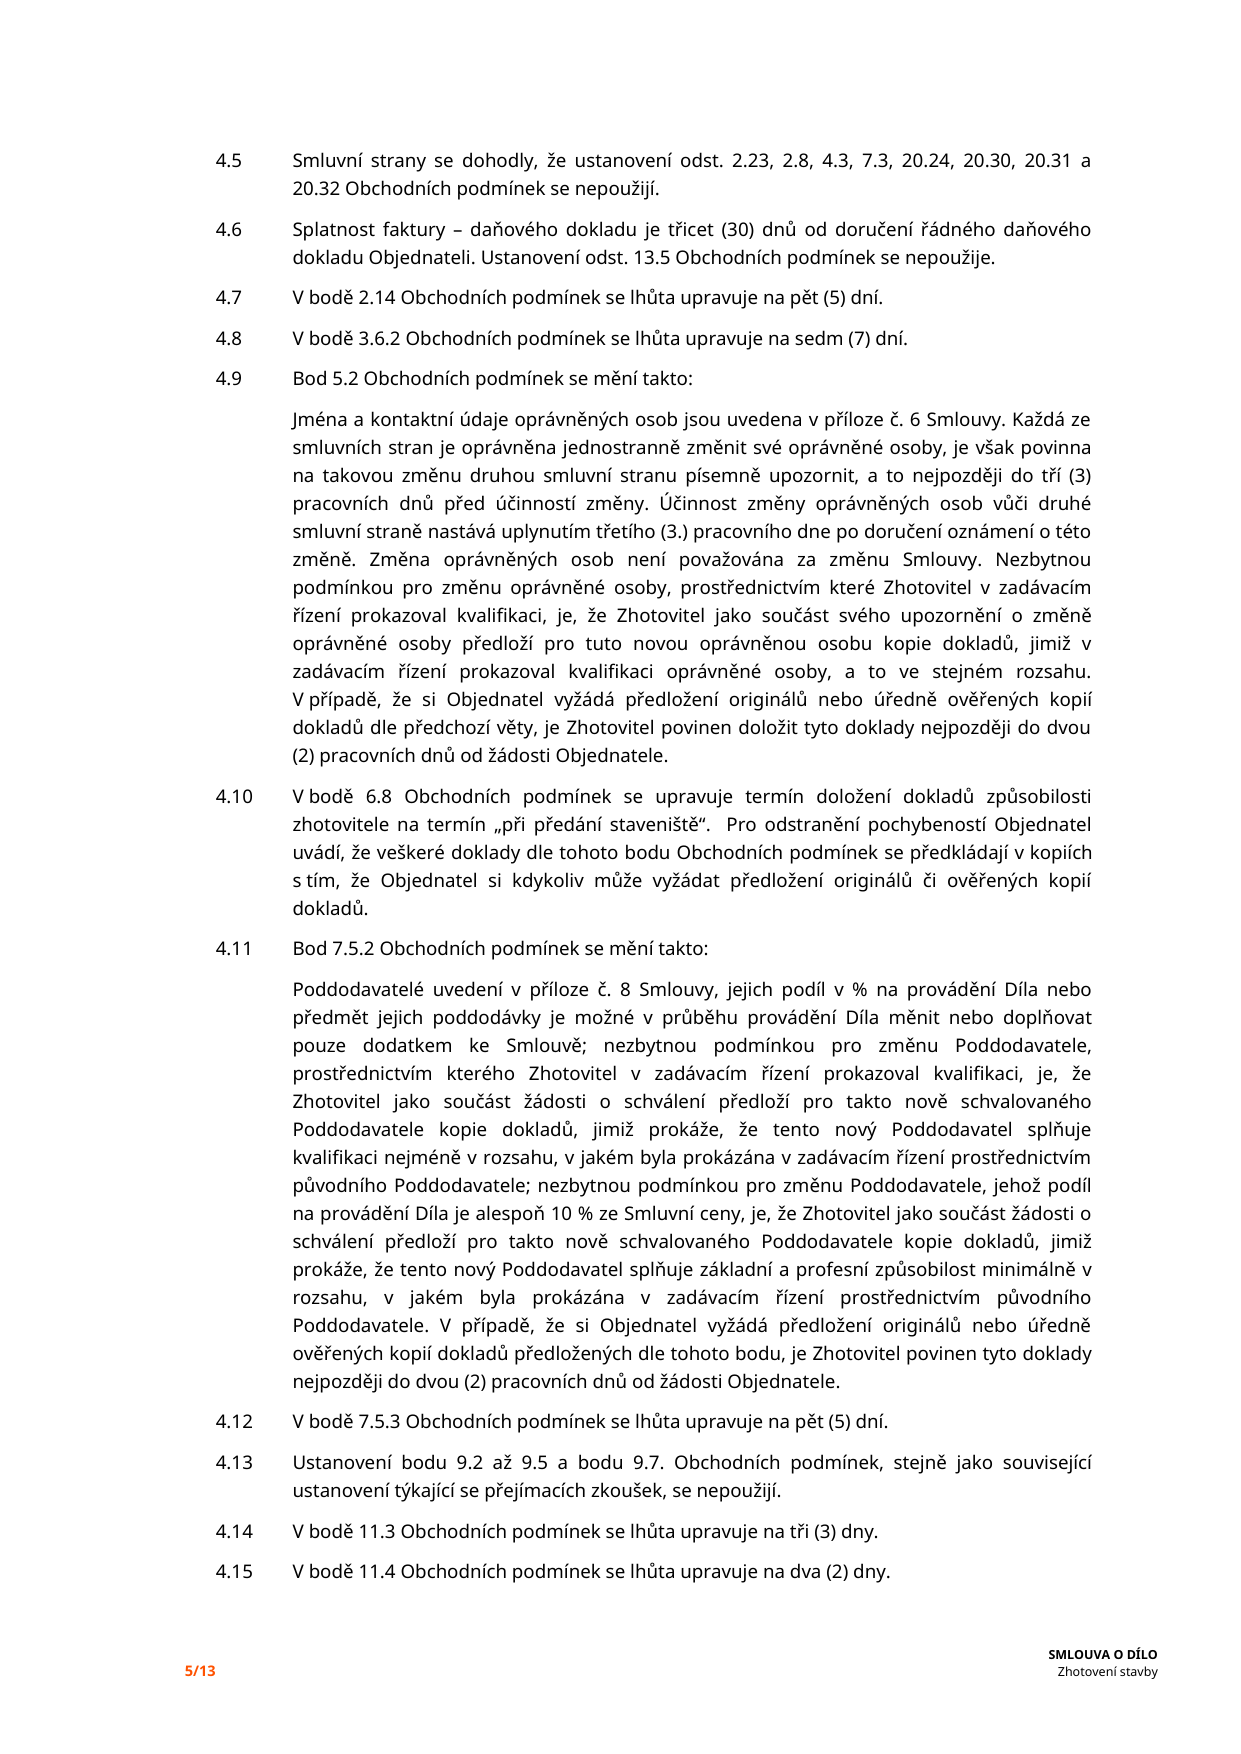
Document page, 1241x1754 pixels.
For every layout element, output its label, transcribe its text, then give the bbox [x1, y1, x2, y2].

text V bodě 2.14 Obchodních podmínek se lhůta upravuje na pět (5) dní. [216, 284, 1093, 310]
text Splatnost faktury – daňového dokladu je třicet (30) dnů od doručení řádného daňového dokladu Objednateli. Ustanovení odst. 13.5 Obchodních podmínek se nepoužije. [216, 216, 1093, 269]
text V bodě 6.8 Obchodních podmínek se upravuje termín doložení dokladů způsobilosti zhotovitele na termín „při předání staveniště“. Pro odstranění pochybeností Objednatel uvádí, že veškeré doklady dle tohoto bodu Obchodních podmínek se předkládají v kopiích s tím, že Objednatel si kdykoliv může vyžádat předložení originálů či ověřených kopií dokladů. [216, 783, 1093, 921]
text Bod 7.5.2 Obchodních podmínek se mění takto: [216, 936, 1093, 961]
text Bod 5.2 Obchodních podmínek se mění takto: [216, 366, 1093, 391]
text Ustanovení bodu 9.2 až 9.5 a bodu 9.7. Obchodních podmínek, stejně jako související ustanovení týkající se přejímacích zkoušek, se nepoužijí. [216, 1449, 1093, 1503]
text V bodě 11.3 Obchodních podmínek se lhůta upravuje na tři (3) dny. [216, 1518, 1093, 1543]
text V bodě 3.6.2 Obchodních podmínek se lhůta upravuje na sedm (7) dní. [216, 325, 1093, 351]
text Jména a kontaktní údaje oprávněných osob jsou uvedena v příloze č. 6 Smlouvy. Každá ze smluvních stran je oprávněna jednostranně změnit své oprávněné osoby, je však povinna na takovou změnu druhou smluvní stranu písemně upozornit, a to nejpozději do tří (3) pracovních dnů před účinností změny. Účinnost změny oprávněných osob vůči druhé smluvní straně nastává uplynutím třetího (3.) pracovního dne po doručení oznámení o této změně. Změna oprávněných osob není považována za změnu Smlouvy. Nezbytnou podmínkou pro změnu oprávněné osoby, prostřednictvím které Zhotovitel v zadávacím řízení prokazoval kvalifikaci, je, že Zhotovitel jako součást svého upozornění o změně oprávněné osoby předloží pro tuto novou oprávněnou osobu kopie dokladů, jimiž v zadávacím řízení prokazoval kvalifikaci oprávněné osoby, a to ve stejném rozsahu. V případě, že si Objednatel vyžádá předložení originálů nebo úředně ověřených kopií dokladů dle předchozí věty, je Zhotovitel povinen doložit tyto doklady nejpozději do dvou (2) pracovních dnů od žádosti Objednatele. [292, 406, 1093, 768]
text Poddodavatelé uvedení v příloze č. 8 Smlouvy, jejich podíl v % na provádění Díla nebo předmět jejich poddodávky je možné v průběhu provádění Díla měnit nebo doplňovat pouze dodatkem ke Smlouvě; nezbytnou podmínkou pro změnu Poddodavatele, prostřednictvím kterého Zhotovitel v zadávacím řízení prokazoval kvalifikaci, je, že Zhotovitel jako součást žádosti o schválení předloží pro takto nově schvalovaného Poddodavatele kopie dokladů, jimiž prokáže, že tento nový Poddodavatel splňuje kvalifikaci nejméně v rozsahu, v jakém byla prokázána v zadávacím řízení prostřednictvím původního Poddodavatele; nezbytnou podmínkou pro změnu Poddodavatele, jehož podíl na provádění Díla je alespoň 10 % ze Smluvní ceny, je, že Zhotovitel jako součást žádosti o schválení předloží pro takto nově schvalovaného Poddodavatele kopie dokladů, jimiž prokáže, že tento nový Poddodavatel splňuje základní a profesní způsobilost minimálně v rozsahu, v jakém byla prokázána v zadávacím řízení prostřednictvím původního Poddodavatele. V případě, že si Objednatel vyžádá předložení originálů nebo úředně ověřených kopií dokladů předložených dle tohoto bodu, je Zhotovitel povinen tyto doklady nejpozději do dvou (2) pracovních dnů od žádosti Objednatele. [292, 976, 1093, 1394]
text V bodě 11.4 Obchodních podmínek se lhůta upravuje na dva (2) dny. [216, 1558, 1093, 1584]
text V bodě 7.5.3 Obchodních podmínek se lhůta upravuje na pět (5) dní. [216, 1409, 1093, 1434]
text Smluvní strany se dohodly, že ustanovení odst. 2.23, 2.8, 4.3, 7.3, 20.24, 20.30, 20.31 a 20.32 Obchodních podmínek se nepoužijí. [216, 147, 1093, 201]
